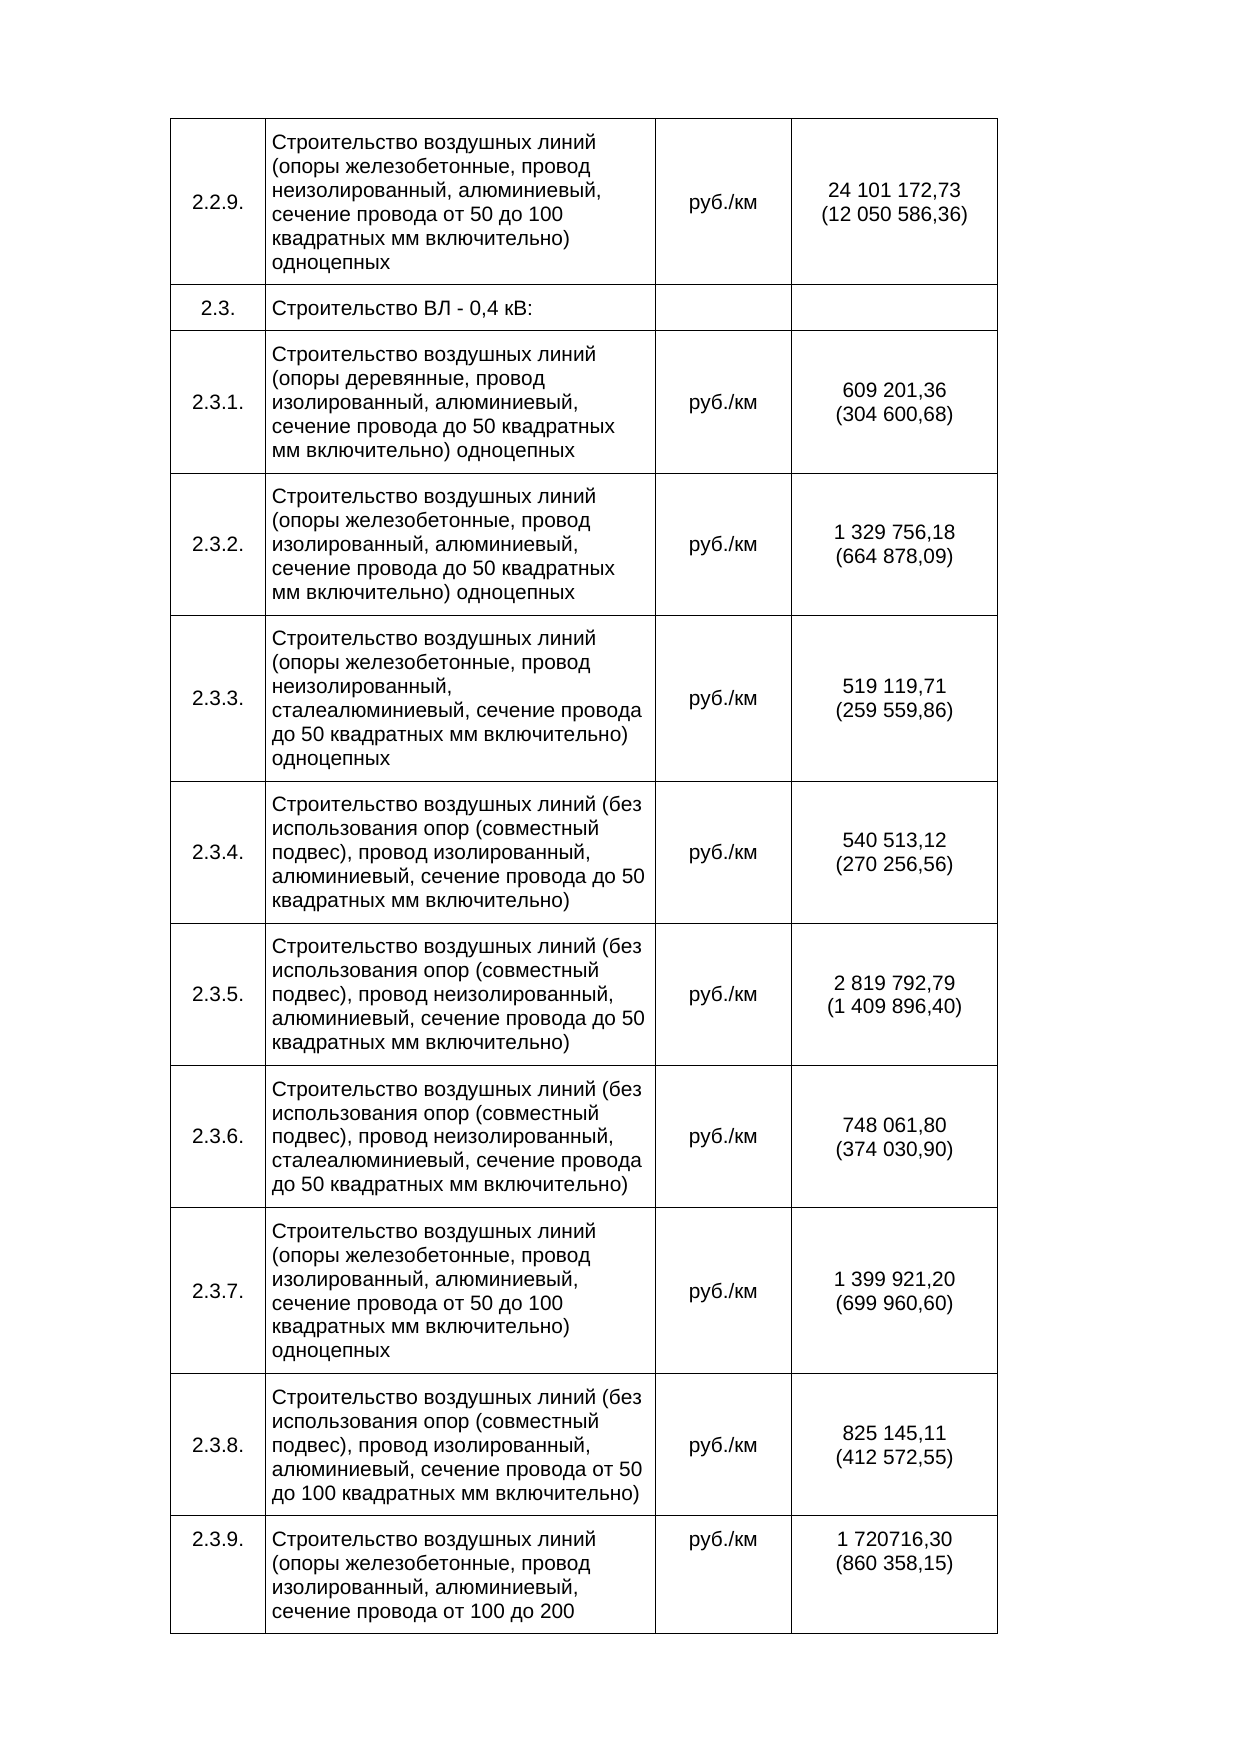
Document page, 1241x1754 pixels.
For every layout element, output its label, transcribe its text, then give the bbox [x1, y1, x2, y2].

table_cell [792, 1516, 997, 1633]
table_cell руб./км [656, 924, 791, 1065]
table_cell 2.3.7. [171, 1208, 265, 1373]
table_cell Строительство воздушных линий (опоры железобетонные, провод неизолированный, сталеалюминиевый, сечение провода до 50 квадратных мм включительно) одноцепных [266, 616, 655, 781]
table_cell Строительство воздушных линий (без использования опор (совместный подвес), провод неизолированный, сталеалюминиевый, сечение провода до 50 квадратных мм включительно) [266, 1066, 655, 1207]
table_cell 1 399 921,20 (699 960,60) [792, 1208, 997, 1373]
table_cell [656, 285, 791, 330]
table_cell 2.2.9. [171, 119, 265, 284]
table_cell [266, 1516, 655, 1633]
table_cell руб./км [656, 119, 791, 284]
table_cell 2.3.9. [171, 1516, 265, 1633]
table_cell 2 819 792,79 (1 409 896,40) [792, 924, 997, 1065]
table_cell 2.3.4. [171, 782, 265, 923]
table_cell 609 201,36 (304 600,68) [792, 331, 997, 472]
table_cell Строительство воздушных линий (без использования опор (совместный подвес), провод изолированный, алюминиевый, сечение провода от 50 до 100 квадратных мм включительно) [266, 1374, 655, 1515]
table_cell Строительство воздушных линий (опоры железобетонные, провод изолированный, алюминиевый, сечение провода от 50 до 100 квадратных мм включительно) одноцепных [266, 1208, 655, 1373]
table_cell руб./км [656, 782, 791, 923]
table_cell Строительство воздушных линий (без использования опор (совместный подвес), провод неизолированный, алюминиевый, сечение провода до 50 квадратных мм включительно) [266, 924, 655, 1065]
table_cell руб./км [656, 331, 791, 472]
table_cell Строительство воздушных линий (без использования опор (совместный подвес), провод изолированный, алюминиевый, сечение провода до 50 квадратных мм включительно) [266, 782, 655, 923]
table_cell 2.3.3. [171, 616, 265, 781]
table_cell руб./км [656, 474, 791, 614]
table_cell руб./км [656, 1066, 791, 1207]
table_cell руб./км [656, 1374, 791, 1515]
table_cell 2.3.5. [171, 924, 265, 1065]
table_cell 540 513,12 (270 256,56) [792, 782, 997, 923]
table_cell Строительство ВЛ - 0,4 кВ: [266, 285, 655, 330]
table_cell Строительство воздушных линий (опоры железобетонные, провод неизолированный, алюминиевый, сечение провода от 50 до 100 квадратных мм включительно) одноцепных [266, 119, 655, 284]
table_cell руб./км [656, 1516, 791, 1633]
table_cell 2.3.1. [171, 331, 265, 472]
table_cell руб./км [656, 1208, 791, 1373]
table_cell 2.3.8. [171, 1374, 265, 1515]
table_cell 748 061,80 (374 030,90) [792, 1066, 997, 1207]
table_cell 1 329 756,18 (664 878,09) [792, 474, 997, 614]
table_cell 2.3.2. [171, 474, 265, 614]
table_cell руб./км [656, 616, 791, 781]
table_cell 519 119,71 (259 559,86) [792, 616, 997, 781]
table_cell Строительство воздушных линий (опоры деревянные, провод изолированный, алюминиевый, сечение провода до 50 квадратных мм включительно) одноцепных [266, 331, 655, 472]
table_cell [792, 285, 997, 330]
table_cell 2.3.6. [171, 1066, 265, 1207]
table_cell 2.3. [171, 285, 265, 330]
table_cell 825 145,11 (412 572,55) [792, 1374, 997, 1515]
table_cell 24 101 172,73 (12 050 586,36) [792, 119, 997, 284]
table_cell Строительство воздушных линий (опоры железобетонные, провод изолированный, алюминиевый, сечение провода до 50 квадратных мм включительно) одноцепных [266, 474, 655, 614]
